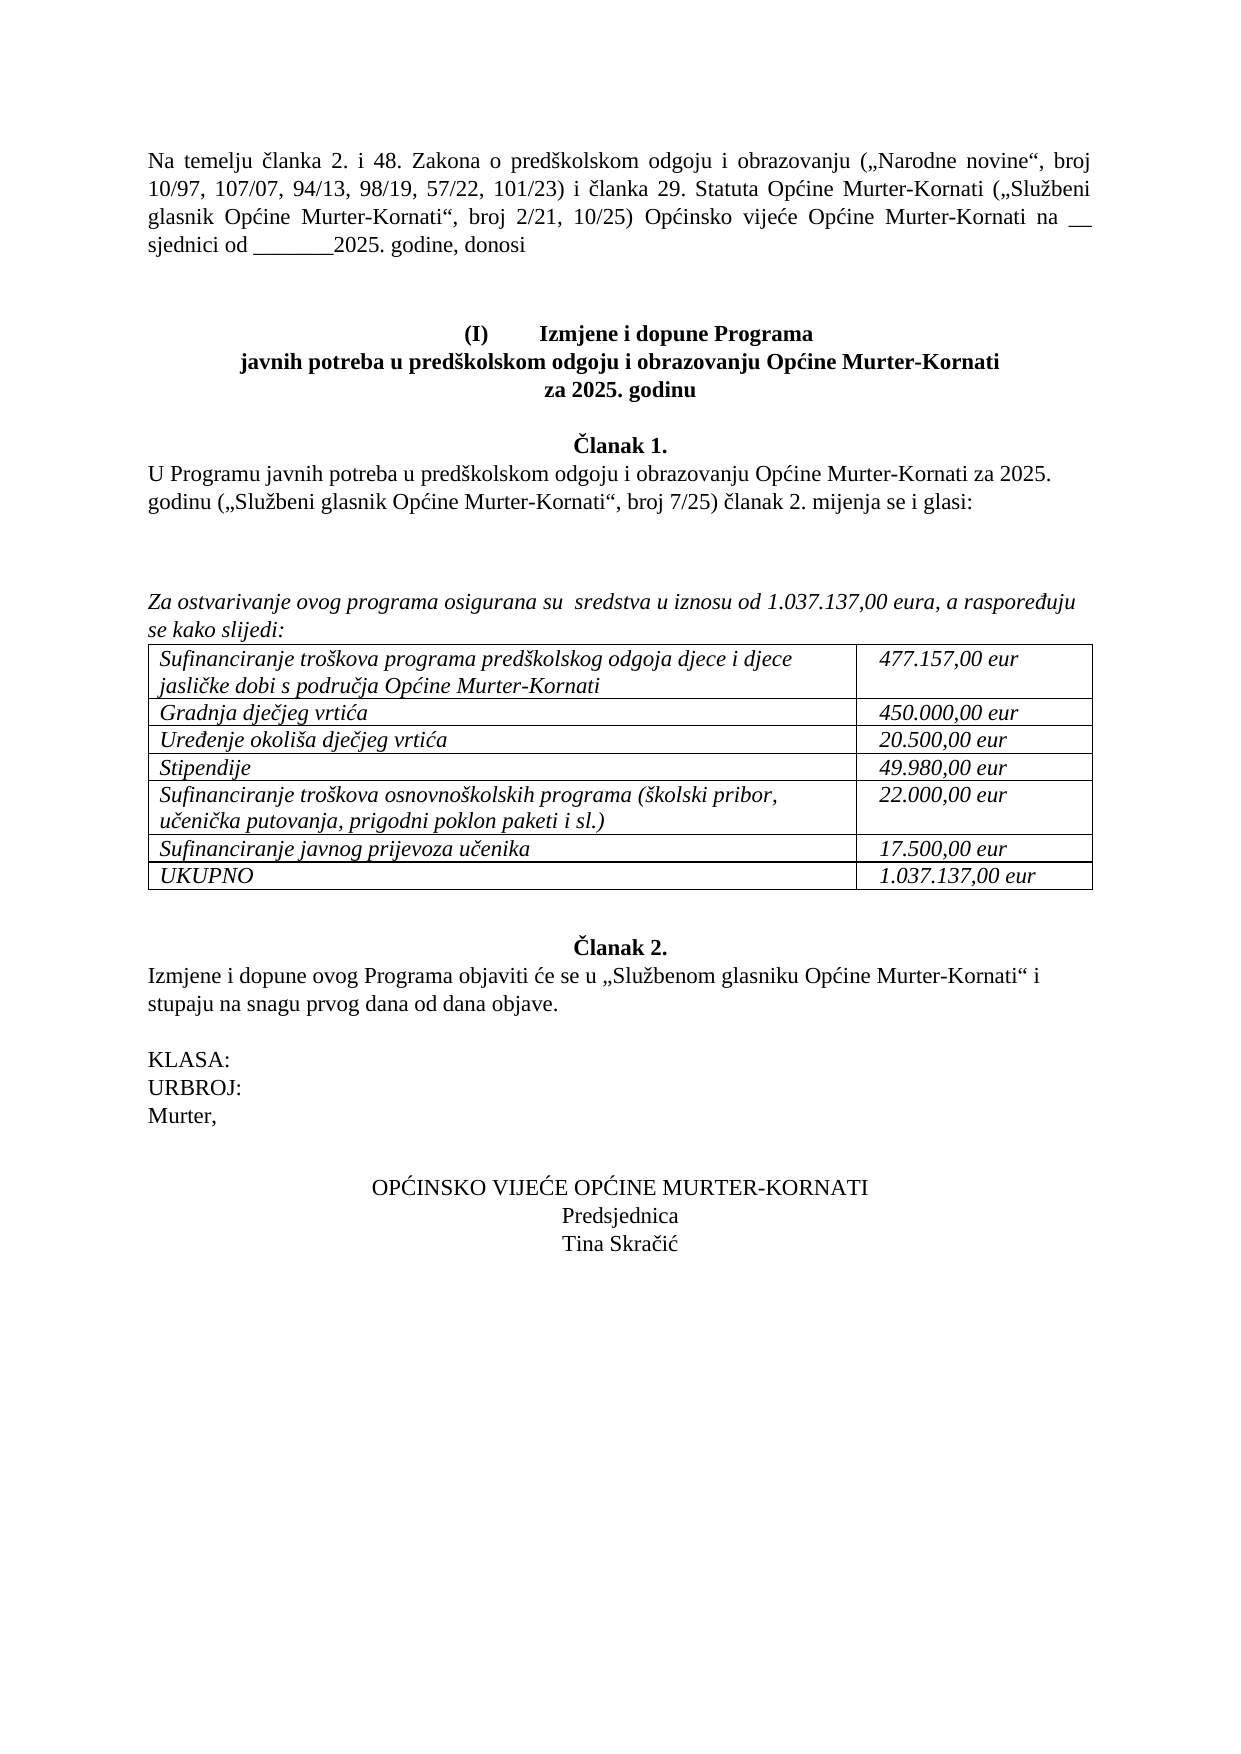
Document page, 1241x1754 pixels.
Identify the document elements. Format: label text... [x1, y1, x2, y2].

text Članak 2. [148, 934, 1093, 961]
table_cell Uređenje okoliša dječjeg vrtića [149, 726, 856, 753]
table_cell Sufinanciranje troškova osnovnoškolskih programa (školski pribor, učenička putovanja, prigodni poklon paketi i sl.) [149, 781, 856, 834]
text Članak 1. [148, 432, 1093, 458]
table_cell UKUPNO [149, 863, 856, 889]
text Na temelju članka 2. i 48. Zakona o predškolskom odgoju i obrazovanju („Narodne novine“, broj 10/97, 107/07, 94/13, 98/19, 57/22, 101/23) i članka 29. Statuta Općine Murter-Kornati („Službeni glasnik Općine Murter-Kornati“, broj 2/21, 10/25) Općinsko vijeće Općine Murter-Kornati na __ sjednici od _______2025. godine, donosi [148, 148, 1093, 258]
text KLASA: [148, 1046, 1093, 1072]
text Tina Skračić [148, 1230, 1093, 1257]
text URBROJ: [148, 1074, 1093, 1100]
table_cell 450.000,00 eur [857, 699, 1092, 725]
table_cell 20.500,00 eur [857, 726, 1092, 753]
list Izmjene i dopune Programa [185, 321, 1093, 347]
table_cell Gradnja dječjeg vrtića [149, 699, 856, 725]
table_header Sufinanciranje troškova programa predškolskog odgoja djece i djece jasličke dobi s područja Općine Murter-Kornati [149, 645, 856, 698]
table_cell Sufinanciranje javnog prijevoza učenika [149, 835, 856, 861]
table_cell 22.000,00 eur [857, 781, 1092, 834]
text U Programu javnih potreba u predškolskom odgoju i obrazovanju Općine Murter-Kornati za 2025. godinu („Službeni glasnik Općine Murter-Kornati“, broj 7/25) članak 2. mijenja se i glasi: [148, 460, 1093, 514]
text Za ostvarivanje ovog programa osigurana su sredstva u iznosu od 1.037.137,00 eura, a raspoređuju se kako slijedi: [148, 588, 1093, 643]
text OPĆINSKO VIJEĆE OPĆINE MURTER-KORNATI [148, 1174, 1093, 1201]
text javnih potreba u predškolskom odgoju i obrazovanju Općine Murter-Kornati [148, 348, 1093, 375]
table_cell Stipendije [149, 754, 856, 780]
text Predsjednica [148, 1202, 1093, 1229]
table_cell 49.980,00 eur [857, 754, 1092, 780]
table_cell 17.500,00 eur [857, 835, 1092, 861]
text za 2025. godinu [148, 376, 1093, 403]
table_header 477.157,00 eur [857, 645, 1092, 698]
table_cell 1.037.137,00 eur [857, 863, 1092, 889]
text Murter, [148, 1102, 1093, 1128]
text Izmjene i dopune ovog Programa objaviti će se u „Službenom glasniku Općine Murter-Kornati“ i stupaju na snagu prvog dana od dana objave. [148, 962, 1093, 1017]
